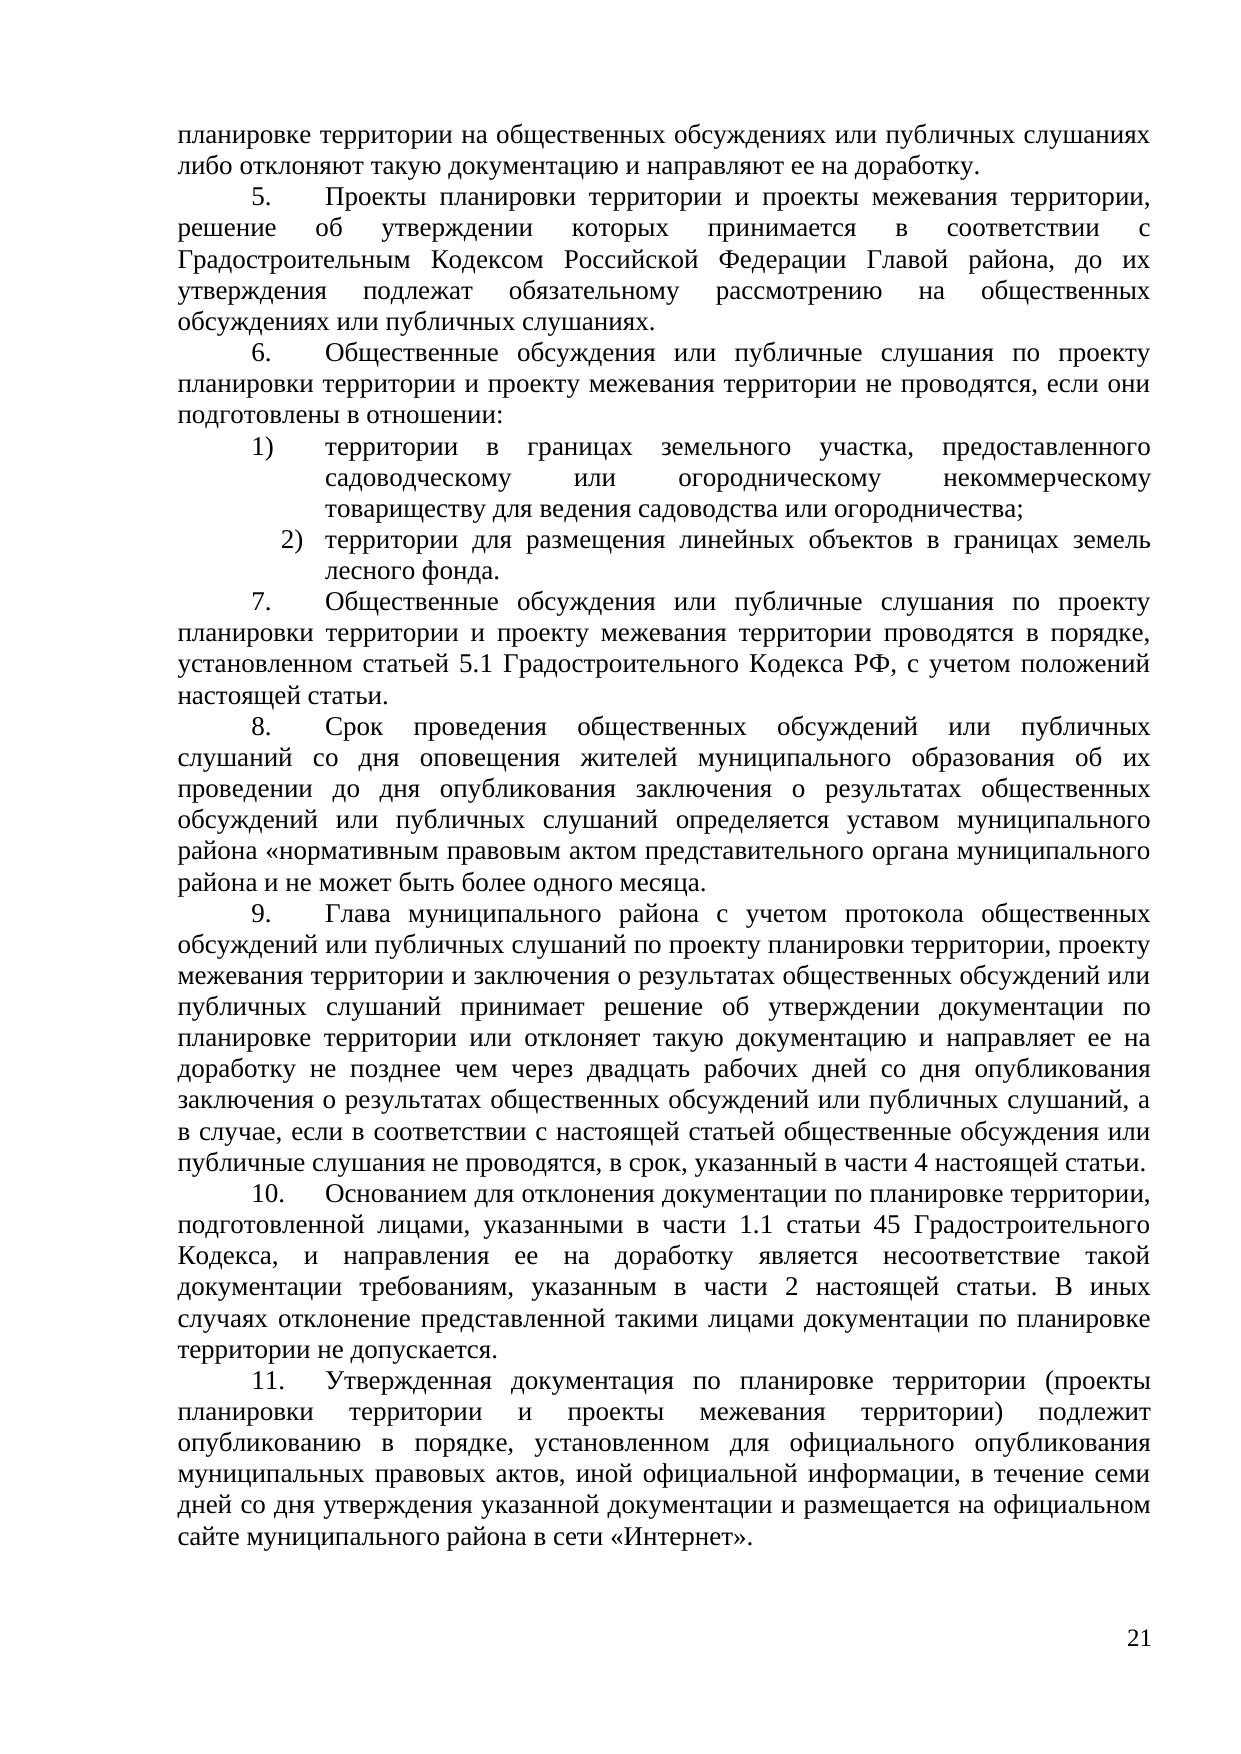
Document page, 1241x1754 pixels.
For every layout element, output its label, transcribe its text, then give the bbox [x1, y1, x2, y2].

list 10. Основанием для отклонения документации по планировке территории, подготовленной лицами, указанными в части 1.1 статьи 45 Градостроительного Кодекса, и направления ее на доработку является несоответствие такой документации требованиям, указанным в части 2 настоящей статьи. В иных случаях отклонение представленной такими лицами документации по планировке территории не допускается. [177, 1177, 1152, 1364]
list 7. Общественные обсуждения или публичные слушания по проекту планировки территории и проекту межевания территории проводятся в порядке, установленном статьей 5.1 Градостроительного Кодекса РФ, с учетом положений настоящей статьи. [177, 585, 1152, 710]
list 1) территории в границах земельного участка, предоставленного садоводческому или огородническому некоммерческому товариществу для ведения садоводства или огородничества; [251, 429, 1152, 523]
list 2) территории для размещения линейных объектов в границах земель лесного фонда. [281, 523, 1152, 585]
list 11. Утвержденная документация по планировке территории (проекты планировки территории и проекты межевания территории) подлежит опубликованию в порядке, установленном для официального опубликования муниципальных правовых актов, иной официальной информации, в течение семи дней со дня утверждения указанной документации и размещается на официальном сайте муниципального района в сети «Интернет». [177, 1364, 1152, 1551]
list 6. Общественные обсуждения или публичные слушания по проекту планировки территории и проекту межевания территории не проводятся, если они подготовлены в отношении: [177, 336, 1152, 429]
list 9. Глава муниципального района с учетом протокола общественных обсуждений или публичных слушаний по проекту планировки территории, проекту межевания территории и заключения о результатах общественных обсуждений или публичных слушаний принимает решение об утверждении документации по планировке территории или отклоняет такую документацию и направляет ее на доработку не позднее чем через двадцать рабочих дней со дня опубликования заключения о результатах общественных обсуждений или публичных слушаний, а в случае, если в соответствии с настоящей статьей общественные обсуждения или публичные слушания не проводятся, в срок, указанный в части 4 настоящей статьи. [177, 897, 1152, 1177]
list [177, 118, 1152, 180]
list 5. Проекты планировки территории и проекты межевания территории, решение об утверждении которых принимается в соответствии с Градостроительным Кодексом Российской Федерации Главой района, до их утверждения подлежат обязательному рассмотрению на общественных обсуждениях или публичных слушаниях. [177, 180, 1152, 336]
list 8. Срок проведения общественных обсуждений или публичных слушаний со дня оповещения жителей муниципального образования об их проведении до дня опубликования заключения о результатах общественных обсуждений или публичных слушаний определяется уставом муниципального района «нормативным правовым актом представительного органа муниципального района и не может быть более одного месяца. [177, 710, 1152, 897]
